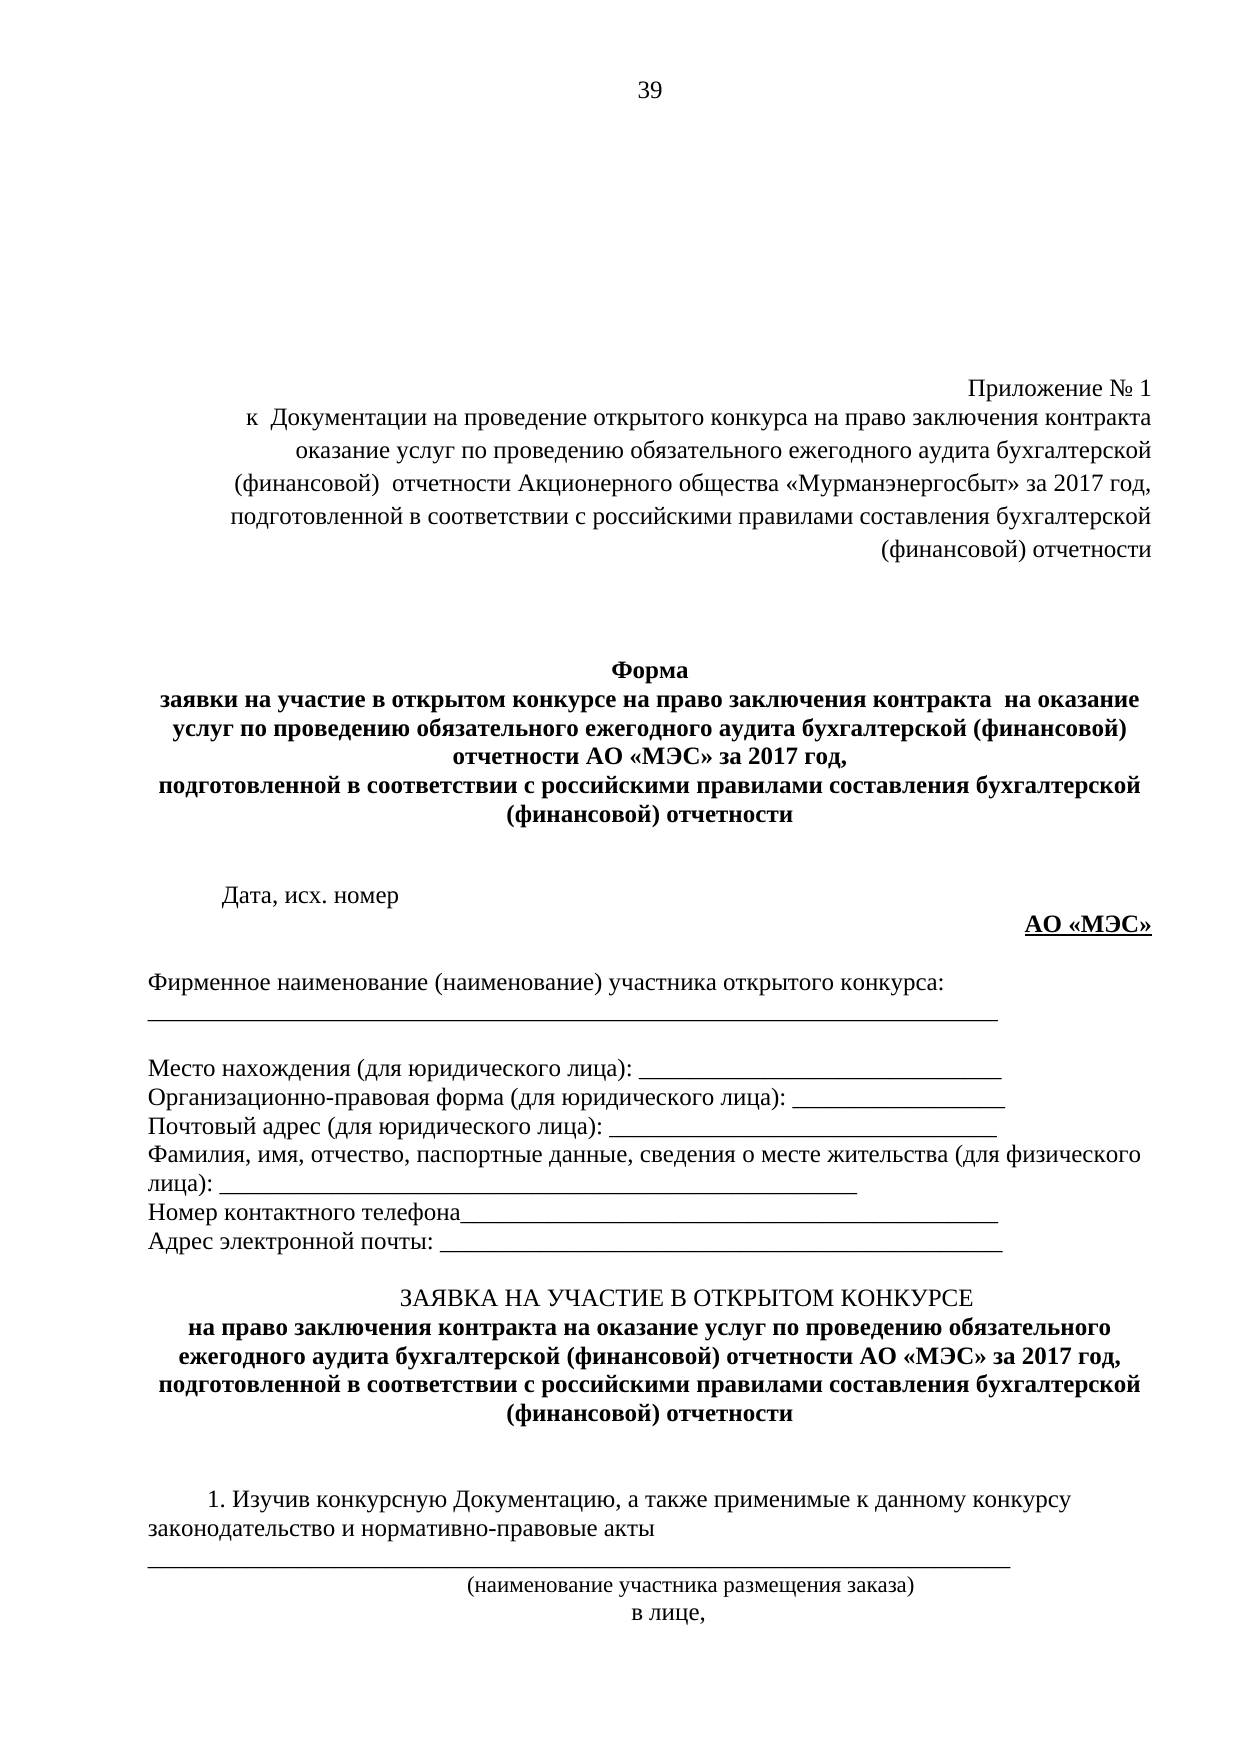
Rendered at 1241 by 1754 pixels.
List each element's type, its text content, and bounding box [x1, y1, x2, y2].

text подготовленной в соответствии с российскими правилами составления бухгалтерской (финансовой) отчетности [148, 770, 1152, 828]
text Номер контактного телефона___________________________________________ [148, 1197, 1152, 1226]
text Дата, исх. номер [148, 880, 1152, 909]
text Место нахождения (для юридического лица): _____________________________ [148, 1053, 1152, 1082]
text 1. Изучив конкурсную Документацию, а также применимые к данному конкурсу законодательство и нормативно-правовые акты _____________________________________________________________________ [148, 1484, 1160, 1571]
text на право заключения контракта на оказание услуг по проведению обязательного ежегодного аудита бухгалтерской (финансовой) отчетности АО «МЭС» за 2017 год, [148, 1312, 1152, 1369]
text Форма [148, 655, 1152, 684]
text заявки на участие в открытом конкурсе на право заключения контракта на оказание услуг по проведению обязательного ежегодного аудита бухгалтерской (финансовой) отчетности АО «МЭС» за 2017 год, [148, 684, 1152, 770]
text Фамилия, имя, отчество, паспортные данные, сведения о месте жительства (для физического лица): ___________________________________________________ [148, 1139, 1152, 1197]
text Фирменное наименование (наименование) участника открытого конкурса: [148, 967, 1152, 995]
text в лице, [185, 1597, 1152, 1626]
subtitle Приложение № 1 [148, 373, 1152, 402]
text Почтовый адрес (для юридического лица): _______________________________ [148, 1111, 1152, 1139]
text ЗАЯВКА НА УЧАСТИЕ В ОТКРЫТОМ КОНКУРСЕ [148, 1283, 1152, 1312]
text Адрес электронной почты: _____________________________________________ [148, 1226, 1152, 1254]
text Организационно-правовая форма (для юридического лица): _________________ [148, 1082, 1152, 1111]
text к Документации на проведение открытого конкурса на право заключения контракта оказание услуг по проведению обязательного ежегодного аудита бухгалтерской (финансовой) отчетности Акционерного общества «Мурманэнергосбыт» за 2017 год, подготовленной в соответствии с российскими правилами составления бухгалтерской (финансовой) отчетности [148, 402, 1152, 563]
text АО «МЭС» [664, 909, 1152, 938]
text подготовленной в соответствии с российскими правилами составления бухгалтерской (финансовой) отчетности [148, 1369, 1152, 1427]
text (наименование участника размещения заказа) [148, 1571, 1160, 1597]
text ____________________________________________________________________ [148, 995, 1152, 1024]
